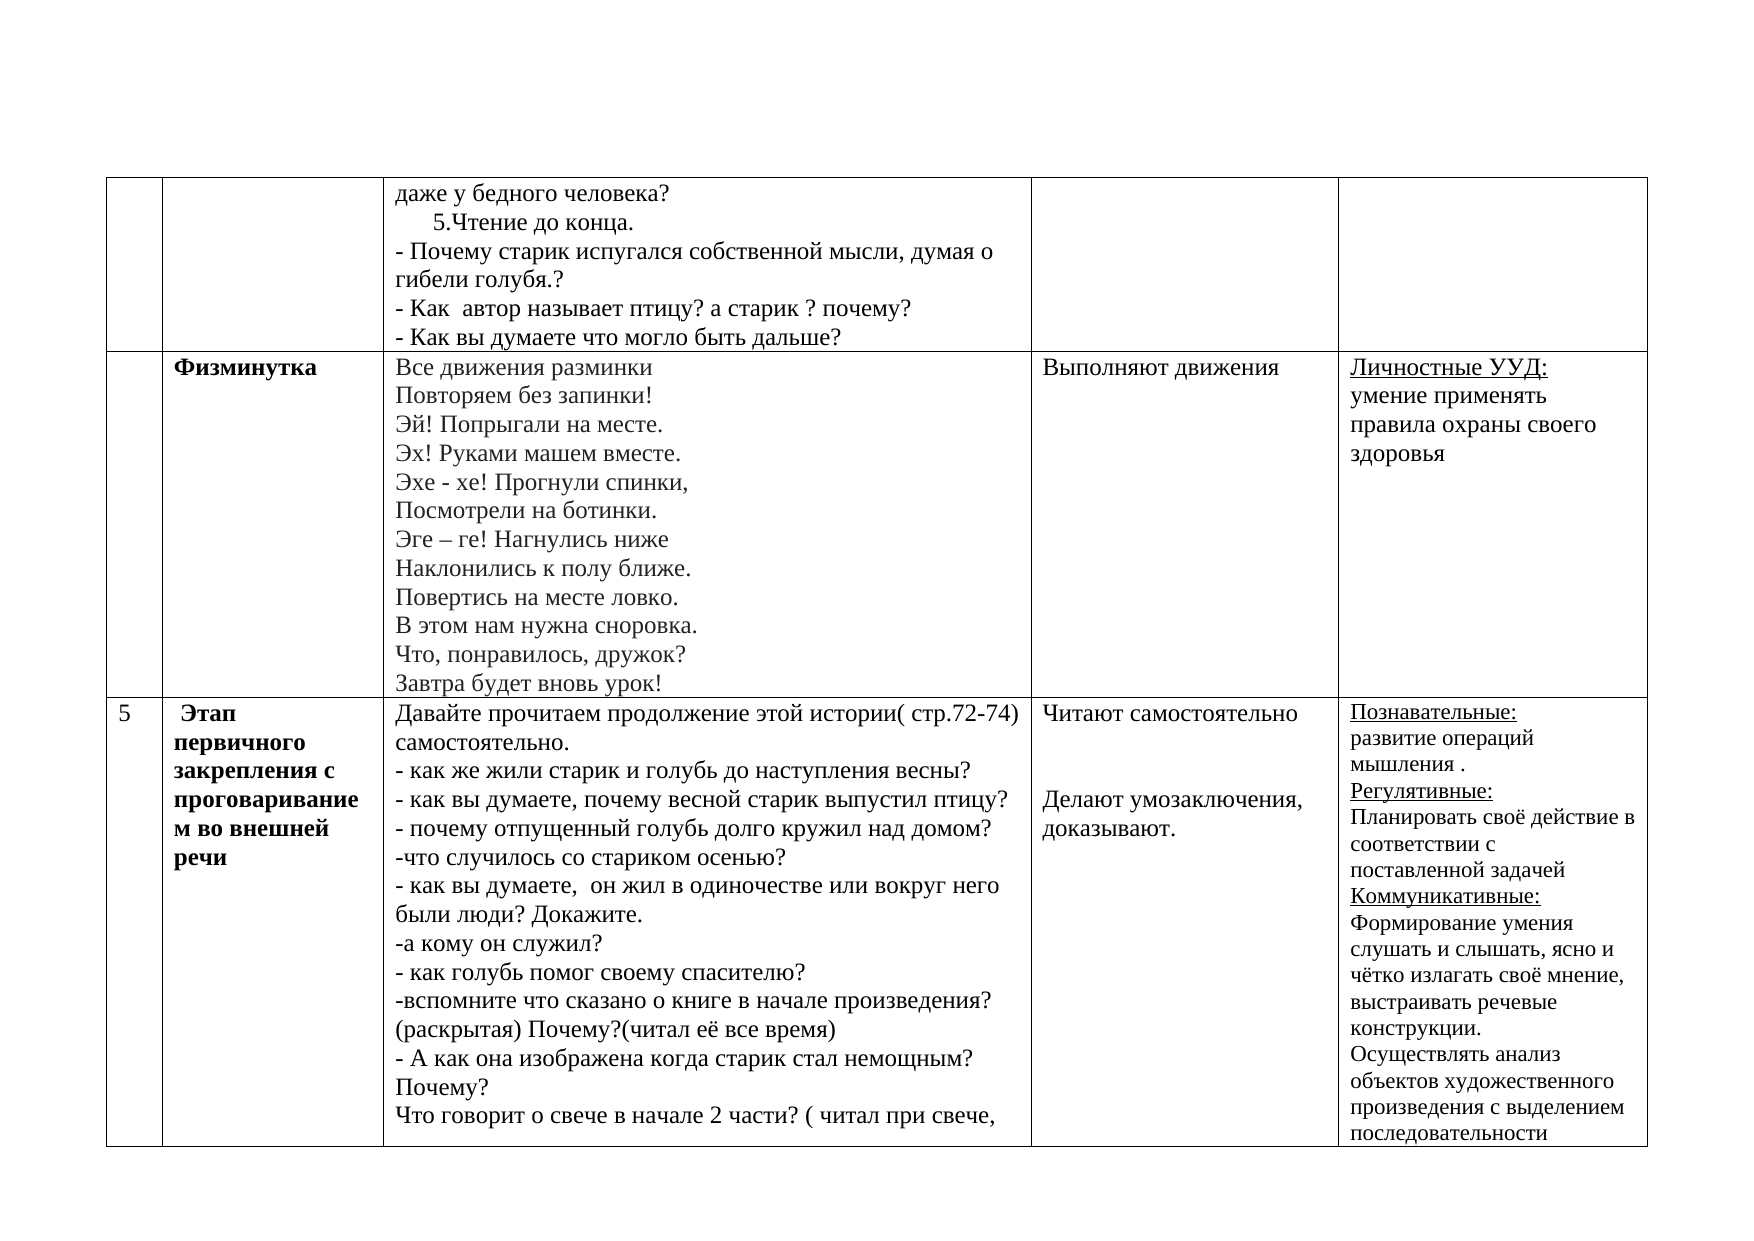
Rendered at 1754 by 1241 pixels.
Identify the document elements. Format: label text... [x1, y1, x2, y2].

table_cell 5 [107, 698, 162, 1146]
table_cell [1339, 178, 1647, 351]
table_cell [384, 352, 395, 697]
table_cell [384, 178, 1031, 351]
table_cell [1339, 698, 1647, 1146]
table_cell Физминутка [163, 352, 383, 697]
table_cell 4 [107, 178, 162, 351]
table_cell Выполняют движения [1032, 352, 1338, 697]
table_cell Личностные УУД: умение применять правила охраны своего здоровья [1339, 352, 1647, 697]
table_cell [107, 352, 162, 697]
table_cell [384, 698, 1031, 1146]
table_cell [1032, 698, 1338, 1146]
table_cell Все движения разминки Повторяем без запинки! Эй! Попрыгали на месте. Эх! Руками машем вместе. Эхе - хе! Прогнули спинки, Посмотрели на ботинки. Эге – ге! Нагнулись ниже Наклонились к полу ближе. Повертись на месте ловко. В этом нам нужна сноровка. Что, понравилось, дружок? Завтра будет вновь урок! [653, 352, 1031, 697]
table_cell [163, 178, 383, 351]
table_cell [1032, 178, 1338, 351]
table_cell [163, 698, 383, 1146]
